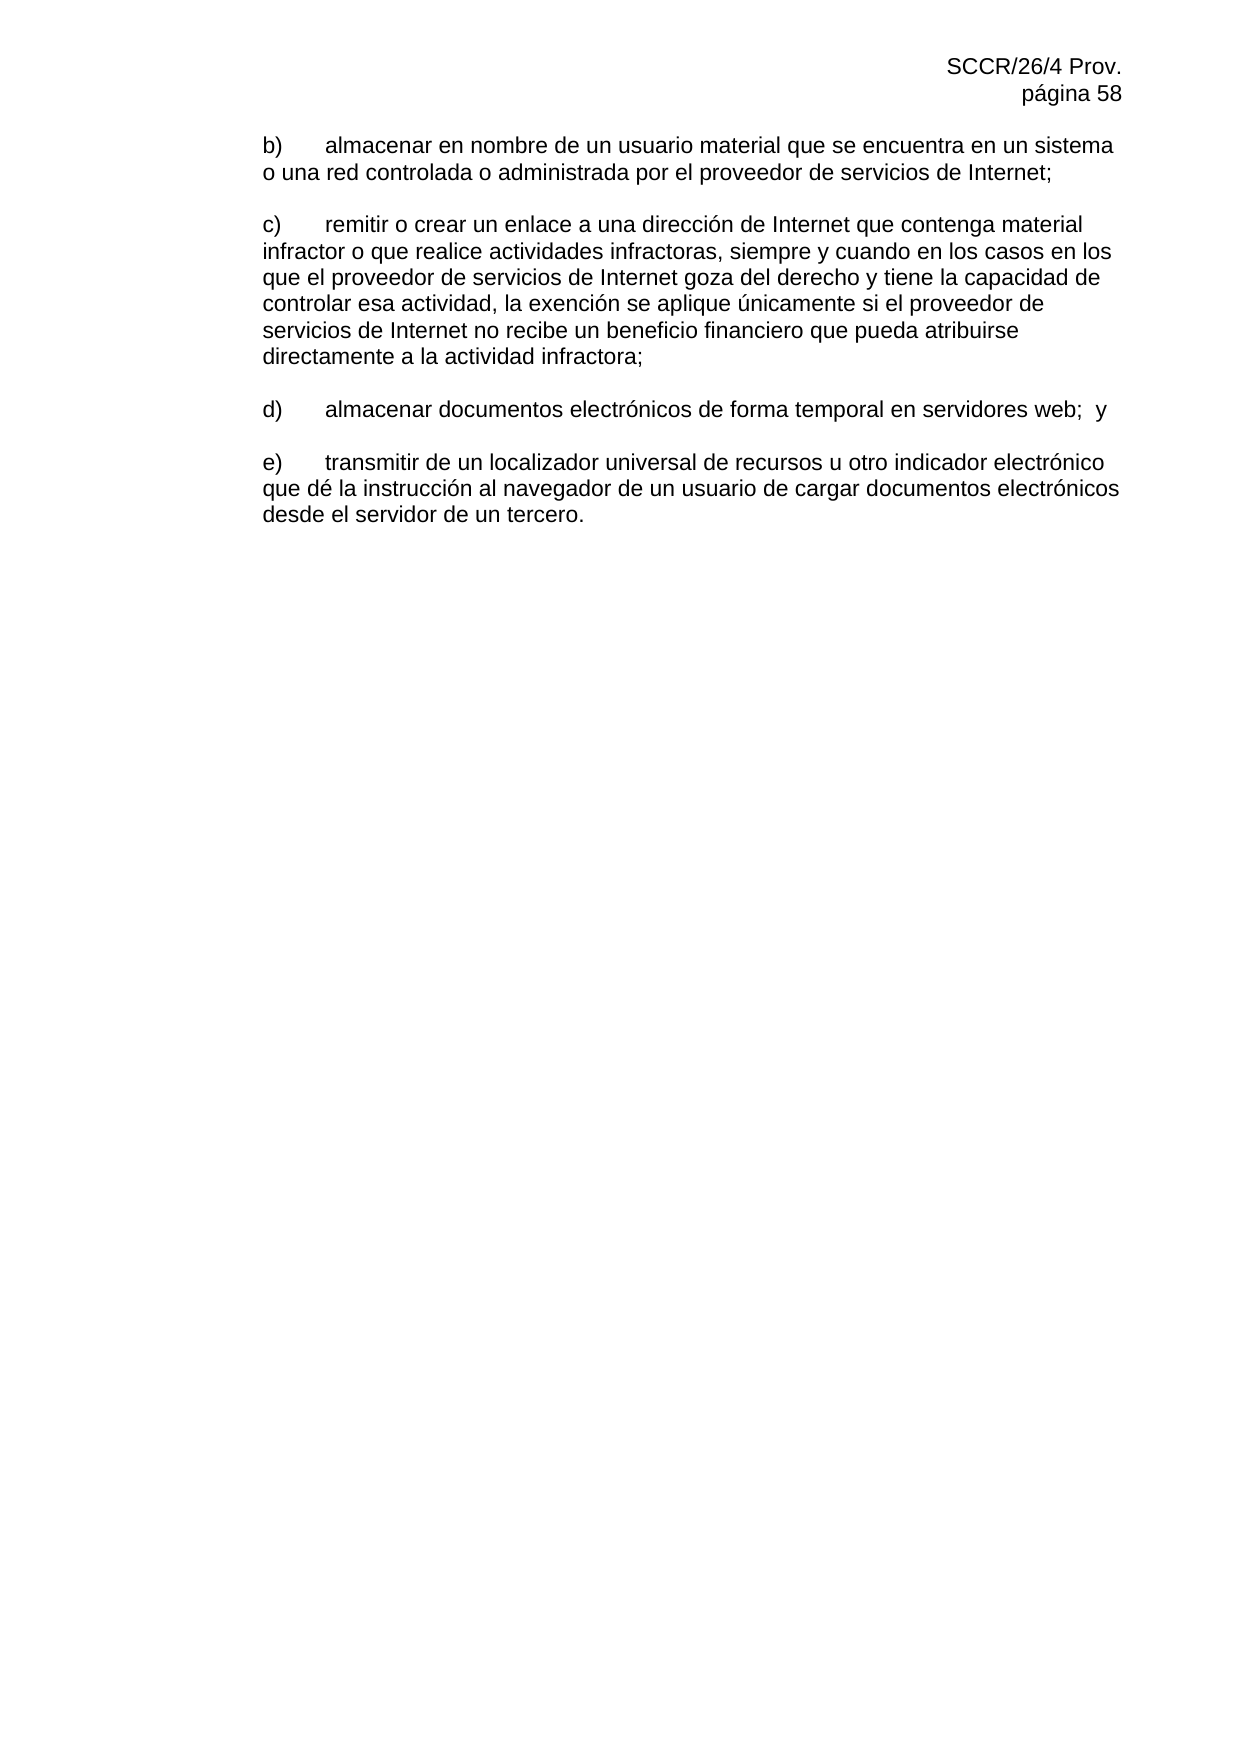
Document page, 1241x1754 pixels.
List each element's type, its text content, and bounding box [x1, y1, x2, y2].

text c) remitir o crear un enlace a una dirección de Internet que contenga material infractor o que realice actividades infractoras, siempre y cuando en los casos en los que el proveedor de servicios de Internet goza del derecho y tiene la capacidad de controlar esa actividad, la exención se aplique únicamente si el proveedor de servicios de Internet no recibe un beneficio financiero que pueda atribuirse directamente a la actividad infractora; [262, 211, 1122, 369]
text b) almacenar en nombre de un usuario material que se encuentra en un sistema o una red controlada o administrada por el proveedor de servicios de Internet; [262, 132, 1122, 185]
text e) transmitir de un localizador universal de recursos u otro indicador electrónico que dé la instrucción al navegador de un usuario de cargar documentos electrónicos desde el servidor de un tercero. [262, 448, 1122, 527]
text d) almacenar documentos electrónicos de forma temporal en servidores web; y [262, 396, 1122, 422]
